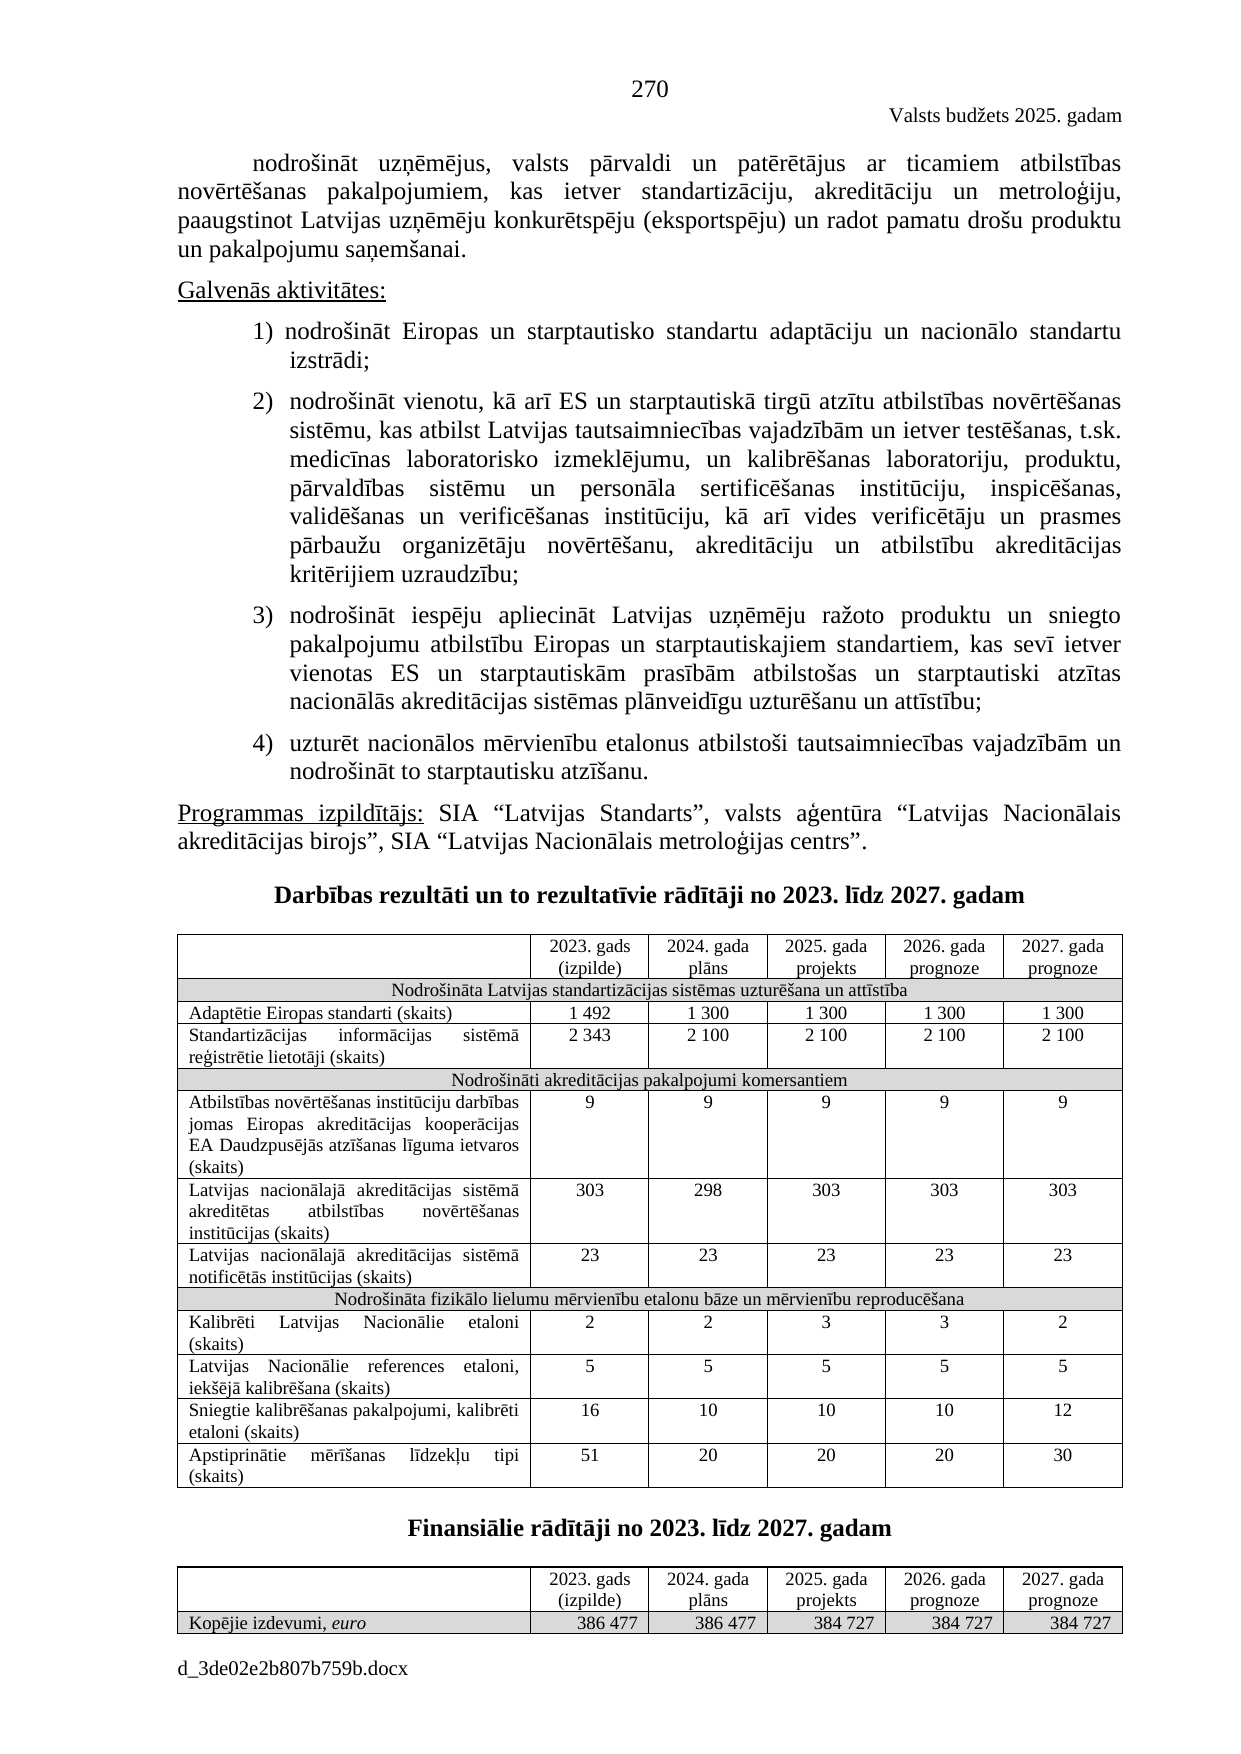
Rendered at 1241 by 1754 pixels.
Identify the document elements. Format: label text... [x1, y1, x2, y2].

table_cell 5 [531, 1355, 648, 1398]
table_header 2025. gada projekts [768, 1568, 885, 1611]
table_cell 12 [1004, 1399, 1122, 1442]
table_cell 5 [768, 1355, 885, 1398]
text 4) uzturēt nacionālos mērvienību etalonus atbilstoši tautsaimniecības vajadzībām un nodrošināt to starptautisku atzīšanu. [252, 728, 1122, 785]
table_cell 10 [886, 1399, 1003, 1442]
text Darbības rezultāti un to rezultatīvie rādītāji no 2023. līdz 2027. gadam [177, 880, 1122, 909]
table_header 2026. gada prognoze [886, 1568, 1003, 1611]
text 3) nodrošināt iespēju apliecināt Latvijas uzņēmēju ražoto produktu un sniegto pakalpojumu atbilstību Eiropas un starptautiskajiem standartiem, kas sevī ietver vienotas ES un starptautiskām prasībām atbilstošas un starptautiski atzītas nacionālās akreditācijas sistēmas plānveidīgu uzturēšanu un attīstību; [252, 600, 1122, 715]
table_header [178, 1568, 530, 1611]
table_cell Kalibrēti Latvijas Nacionālie etaloni (skaits) [178, 1311, 530, 1354]
table_header 2027. gada prognoze [1004, 1568, 1122, 1611]
table_cell 384 727 [768, 1612, 885, 1633]
table_cell 10 [768, 1399, 885, 1442]
table_cell 20 [768, 1444, 885, 1487]
text Programmas izpildītājs: SIA “Latvijas Standarts”, valsts aģentūra “Latvijas Nacionālais akreditācijas birojs”, SIA “Latvijas Nacionālais metroloģijas centrs”. [177, 798, 1122, 855]
table_cell 30 [1004, 1444, 1122, 1487]
table_header 2024. gada plāns [649, 1568, 767, 1611]
table_cell Nodrošināta fizikālo lielumu mērvienību etalonu bāze un mērvienību reproducēšana [178, 1288, 1122, 1310]
text 1) nodrošināt Eiropas un starptautisko standartu adaptāciju un nacionālo standartu izstrādi; [252, 316, 1122, 374]
table_cell 9 [649, 1091, 767, 1177]
table_cell 10 [649, 1399, 767, 1442]
table_cell 23 [531, 1244, 648, 1287]
table_cell Kopējie izdevumi, euro [178, 1612, 530, 1633]
table_cell 298 [649, 1179, 767, 1243]
table_cell 386 477 [649, 1612, 767, 1633]
table_cell 5 [1004, 1355, 1122, 1398]
table_cell Standartizācijas informācijas sistēmā reģistrētie lietotāji (skaits) [178, 1024, 530, 1067]
table_cell Atbilstības novērtēšanas institūciju darbības jomas Eiropas akreditācijas kooperācijas EA Daudzpusējās atzīšanas līguma ietvaros (skaits) [178, 1091, 530, 1177]
table_header 2027. gada prognoze [1004, 935, 1122, 978]
table_cell 2 100 [768, 1024, 885, 1067]
table_cell 2 343 [531, 1024, 648, 1067]
table_cell 2 100 [649, 1024, 767, 1067]
table_cell 20 [649, 1444, 767, 1487]
table_header 2024. gada plāns [649, 935, 767, 978]
table_cell Latvijas nacionālajā akreditācijas sistēmā akreditētas atbilstības novērtēšanas institūcijas (skaits) [178, 1179, 530, 1243]
table_cell 23 [768, 1244, 885, 1287]
table_cell 2 [1004, 1311, 1122, 1354]
table_cell Apstiprinātie mērīšanas līdzekļu tipi (skaits) [178, 1444, 530, 1487]
table_cell 1 300 [768, 1002, 885, 1023]
table_cell 1 300 [886, 1002, 1003, 1023]
table_cell 5 [886, 1355, 1003, 1398]
table_cell 1 300 [1004, 1002, 1122, 1023]
table_cell 303 [886, 1179, 1003, 1243]
table_cell Sniegtie kalibrēšanas pakalpojumi, kalibrēti etaloni (skaits) [178, 1399, 530, 1442]
text nodrošināt uzņēmējus, valsts pārvaldi un patērētājus ar ticamiem atbilstības novērtēšanas pakalpojumiem, kas ietver standartizāciju, akreditāciju un metroloģiju, paaugstinot Latvijas uzņēmēju konkurētspēju (eksportspēju) un radot pamatu drošu produktu un pakalpojumu saņemšanai. [177, 148, 1122, 263]
table_cell 9 [531, 1091, 648, 1177]
table_cell 384 727 [886, 1612, 1003, 1633]
table_cell 1 300 [649, 1002, 767, 1023]
table_cell 384 727 [1004, 1612, 1122, 1633]
table_cell 2 100 [1004, 1024, 1122, 1067]
table_cell 1 492 [531, 1002, 648, 1023]
table_cell 3 [768, 1311, 885, 1354]
table_cell 23 [1004, 1244, 1122, 1287]
table_cell 51 [531, 1444, 648, 1487]
table_cell 386 477 [531, 1612, 648, 1633]
table_cell 20 [886, 1444, 1003, 1487]
table_cell 2 [531, 1311, 648, 1354]
table_cell 9 [768, 1091, 885, 1177]
table_cell Nodrošināti akreditācijas pakalpojumi komersantiem [178, 1069, 1122, 1090]
table_cell Adaptētie Eiropas standarti (skaits) [178, 1002, 530, 1023]
table_cell 9 [886, 1091, 1003, 1177]
table_cell 303 [1004, 1179, 1122, 1243]
table_cell 3 [886, 1311, 1003, 1354]
table_cell 303 [768, 1179, 885, 1243]
table_header 2023. gads (izpilde) [531, 1568, 648, 1611]
table_cell Latvijas nacionālajā akreditācijas sistēmā notificētās institūcijas (skaits) [178, 1244, 530, 1287]
table_cell 5 [649, 1355, 767, 1398]
table_cell 23 [649, 1244, 767, 1287]
table_cell 303 [531, 1179, 648, 1243]
table_cell 2 100 [886, 1024, 1003, 1067]
text Galvenās aktivitātes: [177, 275, 1122, 304]
table_cell Nodrošināta Latvijas standartizācijas sistēmas uzturēšana un attīstība [178, 979, 1122, 1001]
table_cell 9 [1004, 1091, 1122, 1177]
table_header 2026. gada prognoze [886, 935, 1003, 978]
table_cell 16 [531, 1399, 648, 1442]
table_cell 2 [649, 1311, 767, 1354]
table_header [178, 935, 530, 978]
table_header 2025. gada projekts [768, 935, 885, 978]
table_cell Latvijas Nacionālie references etaloni, iekšējā kalibrēšana (skaits) [178, 1355, 530, 1398]
table_cell 23 [886, 1244, 1003, 1287]
text Finansiālie rādītāji no 2023. līdz 2027. gadam [177, 1513, 1122, 1541]
table_header 2023. gads (izpilde) [531, 935, 648, 978]
text 2) nodrošināt vienotu, kā arī ES un starptautiskā tirgū atzītu atbilstības novērtēšanas sistēmu, kas atbilst Latvijas tautsaimniecības vajadzībām un ietver testēšanas, t.sk. medicīnas laboratorisko izmeklējumu, un kalibrēšanas laboratoriju, produktu, pārvaldības sistēmu un personāla sertificēšanas institūciju, inspicēšanas, validēšanas un verificēšanas institūciju, kā arī vides verificētāju un prasmes pārbaužu organizētāju novērtēšanu, akreditāciju un atbilstību akreditācijas kritērijiem uzraudzību; [252, 386, 1122, 588]
